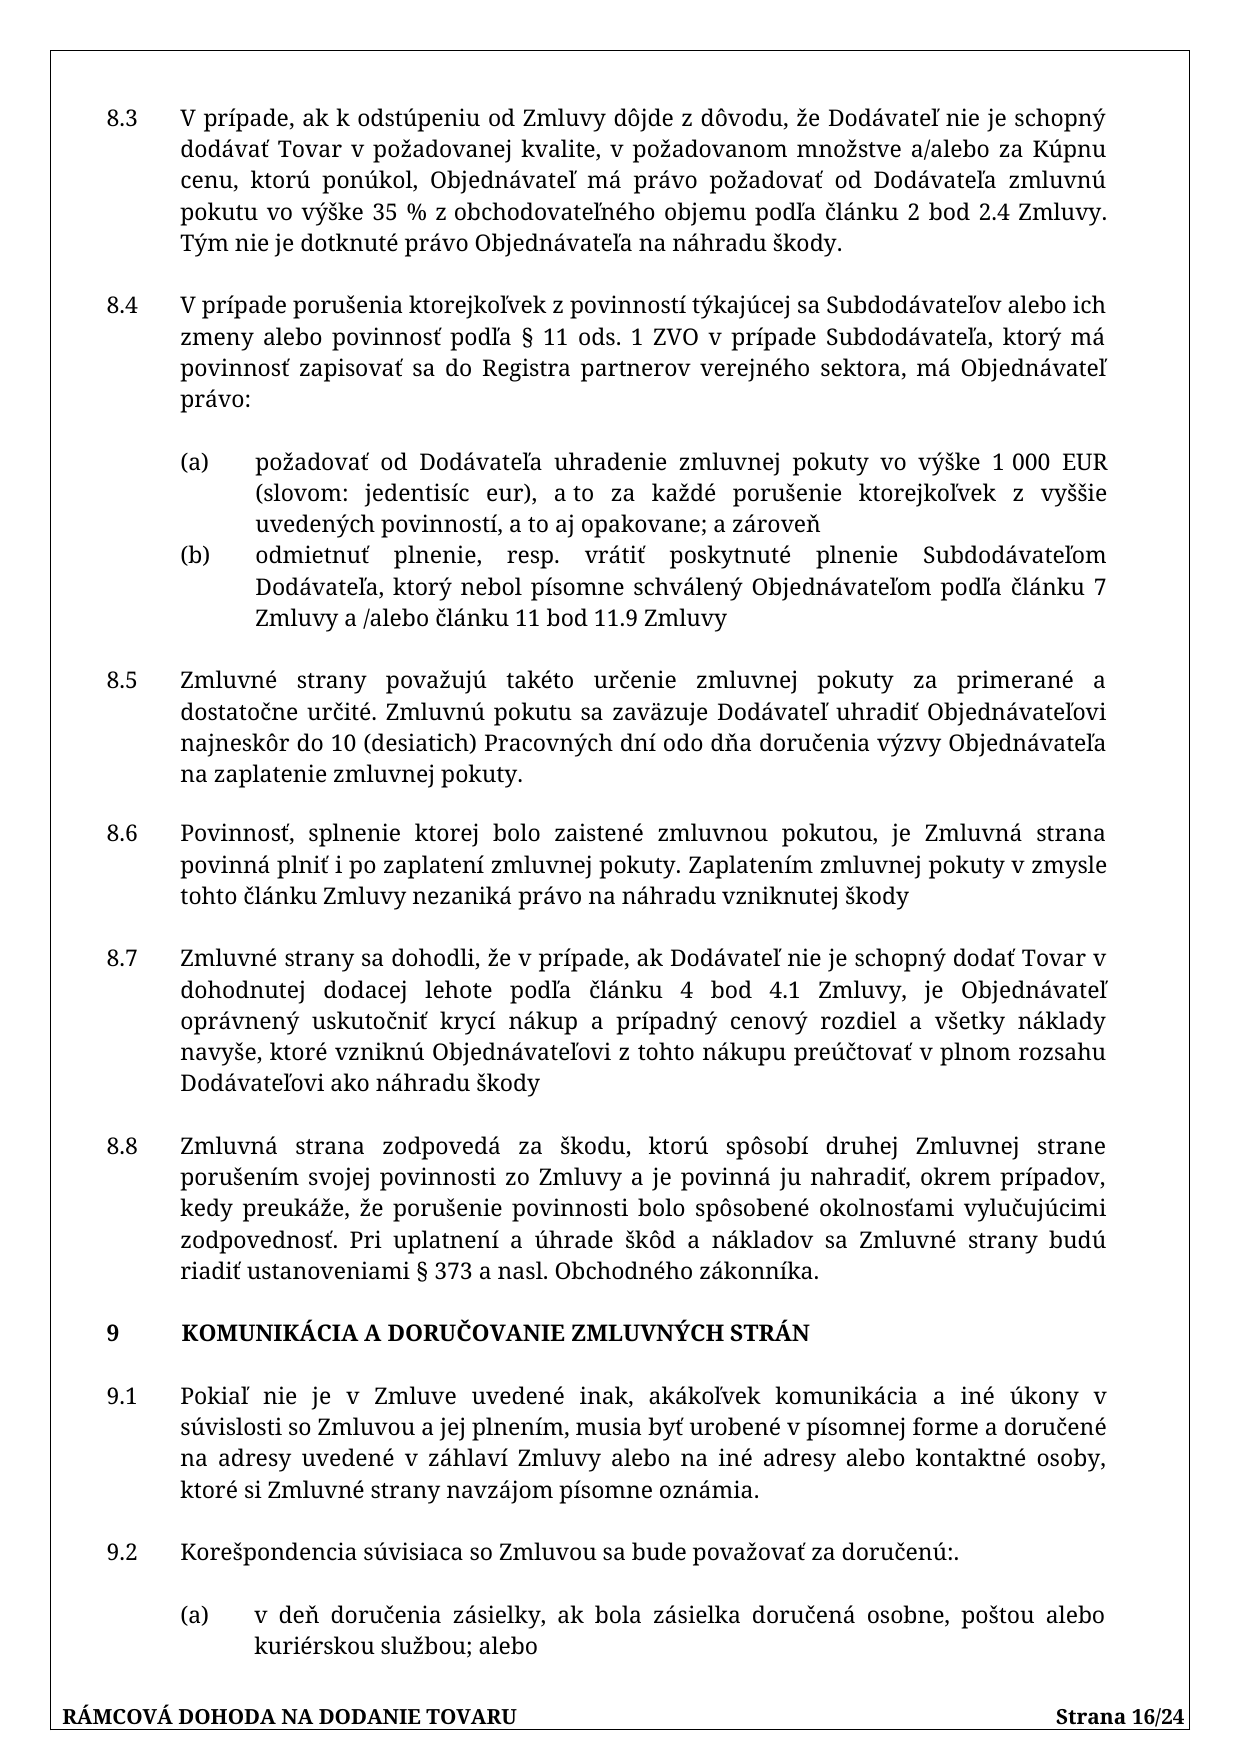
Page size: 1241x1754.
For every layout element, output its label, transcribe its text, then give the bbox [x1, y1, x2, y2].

list Povinnosť, splnenie ktorej bolo zaistené zmluvnou pokutou, je Zmluvná strana povinná plniť i po zaplatení zmluvnej pokuty. Zaplatením zmluvnej pokuty v zmysle tohto článku Zmluvy nezaniká právo na náhradu vzniknutej škody [106, 817, 1108, 911]
list Zmluvné strany sa dohodli, že v prípade, ak Dodávateľ nie je schopný dodať Tovar v dohodnutej dodacej lehote podľa článku 4 bod 4.1 Zmluvy, je Objednávateľ oprávnený uskutočniť krycí nákup a prípadný cenový rozdiel a všetky náklady navyše, ktoré vzniknú Objednávateľovi z tohto nákupu preúčtovať v plnom rozsahu Dodávateľovi ako náhradu škody [106, 942, 1108, 1099]
list Pokiaľ nie je v Zmluve uvedené inak, akákoľvek komunikácia a iné úkony v súvislosti so Zmluvou a jej plnením, musia byť urobené v písomnej forme a doručené na adresy uvedené v záhlaví Zmluvy alebo na iné adresy alebo kontaktné osoby, ktoré si Zmluvné strany navzájom písomne oznámia. [106, 1380, 1108, 1505]
list odmietnuť plnenie, resp. vrátiť poskytnuté plnenie Subdodávateľom Dodávateľa, ktorý nebol písomne schválený Objednávateľom podľa článku 7 Zmluvy a /alebo článku 11 bod 11.9 Zmluvy [180, 539, 1108, 633]
list V prípade porušenia ktorejkoľvek z povinností týkajúcej sa Subdodávateľov alebo ich zmeny alebo povinnosť podľa § 11 ods. 1 ZVO v prípade Subdodávateľa, ktorý má povinnosť zapisovať sa do Registra partnerov verejného sektora, má Objednávateľ právo: [106, 289, 1108, 414]
list V prípade, ak k odstúpeniu od Zmluvy dôjde z dôvodu, že Dodávateľ nie je schopný dodávať Tovar v požadovanej kvalite, v požadovanom množstve a/alebo za Kúpnu cenu, ktorú ponúkol, Objednávateľ má právo požadovať od Dodávateľa zmluvnú pokutu vo výške 35 % z obchodovateľného objemu podľa článku 2 bod 2.4 Zmluvy. Tým nie je dotknuté právo Objednávateľa na náhradu škody. [106, 102, 1108, 258]
subtitle KOMUNIKÁCIA A DORUČOVANIE ZMLUVNÝCH STRÁN [106, 1317, 1108, 1349]
list Zmluvné strany považujú takéto určenie zmluvnej pokuty za primerané a dostatočne určité. Zmluvnú pokutu sa zaväzuje Dodávateľ uhradiť Objednávateľovi najneskôr do 10 (desiatich) Pracovných dní odo dňa doručenia výzvy Objednávateľa na zaplatenie zmluvnej pokuty. [106, 664, 1108, 789]
list Korešpondencia súvisiaca so Zmluvou sa bude považovať za doručenú:. [106, 1536, 1108, 1567]
list požadovať od Dodávateľa uhradenie zmluvnej pokuty vo výške 1 000 EUR (slovom: jedentisíc eur), a to za každé porušenie ktorejkoľvek z vyššie uvedených povinností, a to aj opakovane; a zároveň [180, 446, 1108, 539]
list v deň doručenia zásielky, ak bola zásielka doručená osobne, poštou alebo kuriérskou službou; alebo [180, 1599, 1107, 1661]
list Zmluvná strana zodpovedá za škodu, ktorú spôsobí druhej Zmluvnej strane porušením svojej povinnosti zo Zmluvy a je povinná ju nahradiť, okrem prípadov, kedy preukáže, že porušenie povinnosti bolo spôsobené okolnosťami vylučujúcimi zodpovednosť. Pri uplatnení a úhrade škôd a nákladov sa Zmluvné strany budú riadiť ustanoveniami § 373 a nasl. Obchodného zákonníka. [106, 1130, 1108, 1286]
